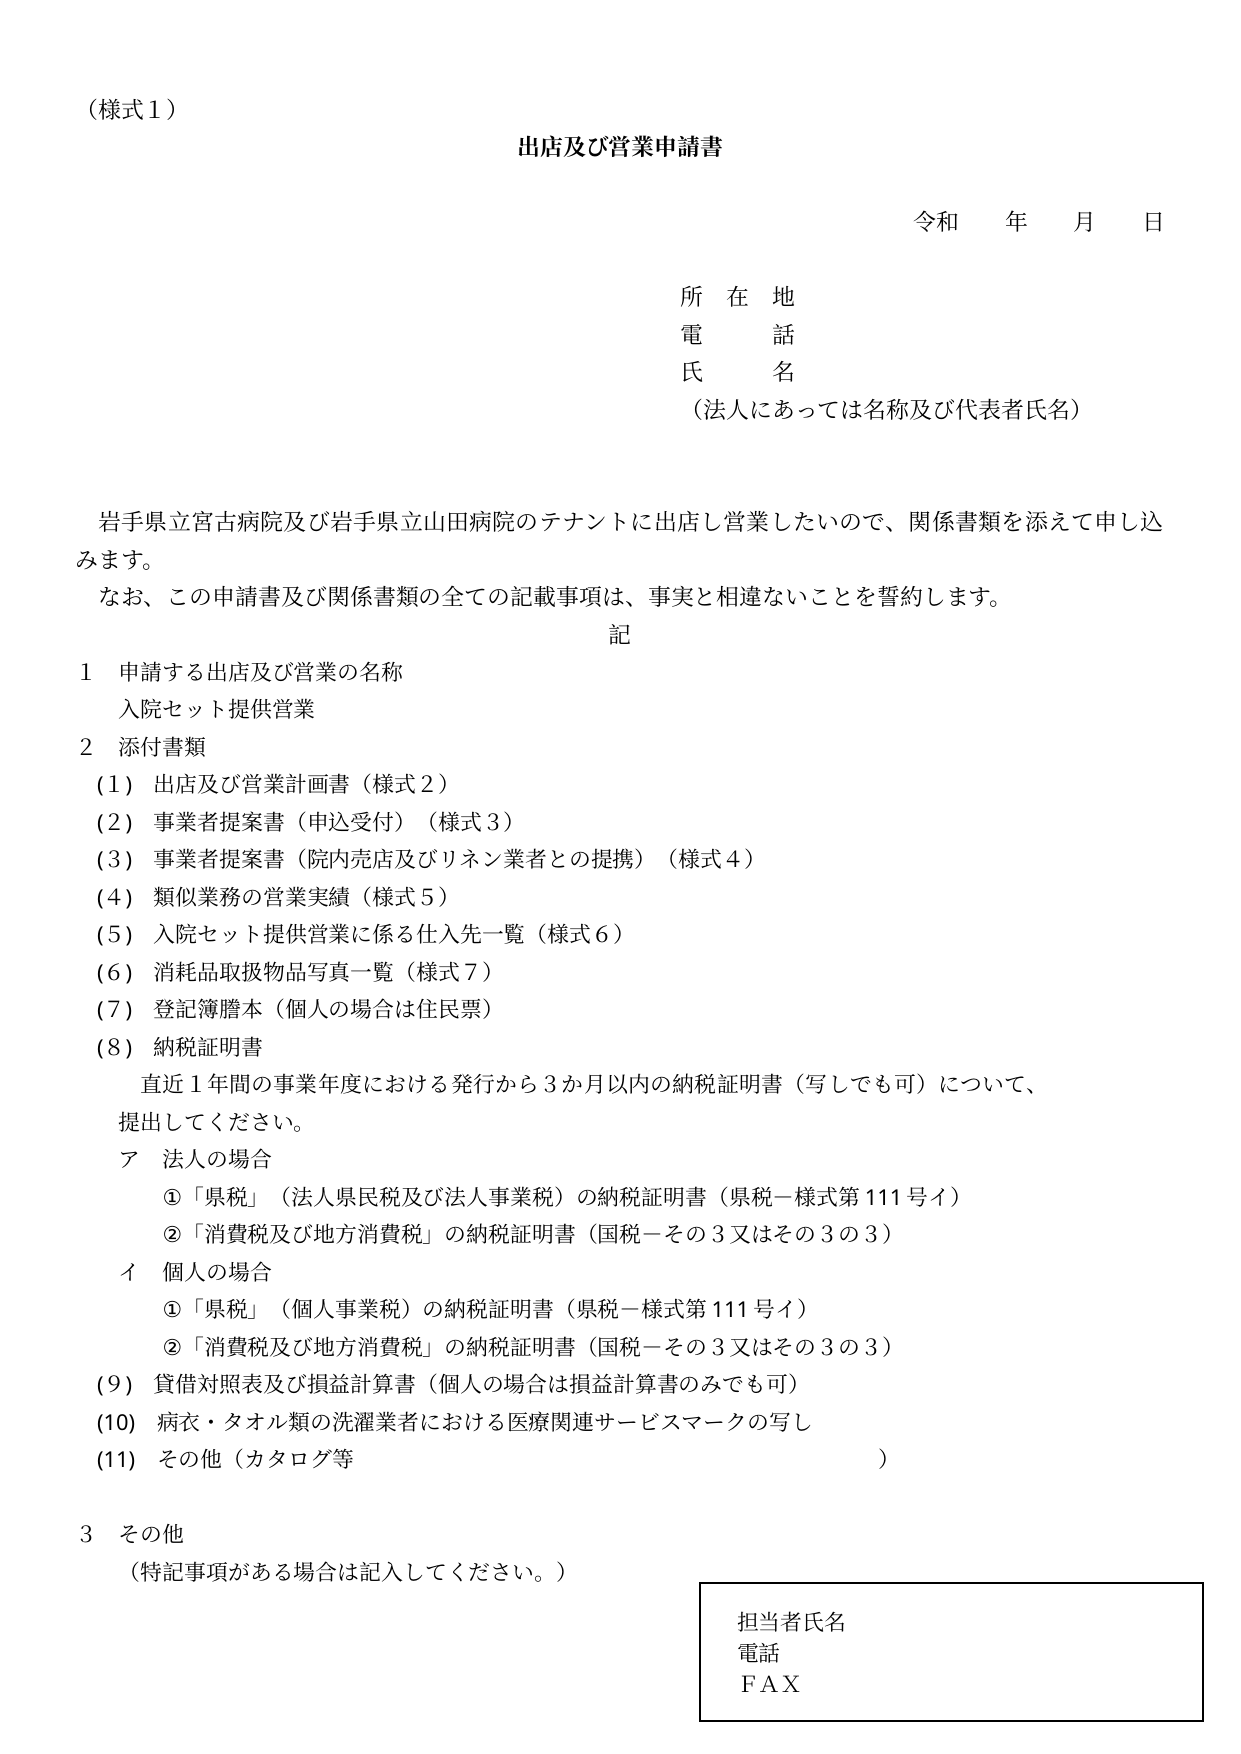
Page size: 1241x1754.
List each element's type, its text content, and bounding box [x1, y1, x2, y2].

text ２ 添付書類 [75, 727, 1051, 764]
text ①「県税」（法人県民税及び法人事業税）の納税証明書（県税－様式第111号イ） [119, 1177, 1051, 1214]
text ②「消費税及び地方消費税」の納税証明書（国税－その３又はその３の３） [119, 1214, 1051, 1252]
subtitle 記 [75, 614, 1165, 652]
text （様式１） [75, 89, 1165, 127]
text ア 法人の場合 [119, 1139, 1051, 1177]
text （特記事項がある場合は記入してください。） [75, 1552, 1051, 1589]
text 電 話 [75, 314, 1165, 352]
text (２) 事業者提案書（申込受付）（様式３） [75, 802, 1051, 839]
text (７) 登記簿謄本（個人の場合は住民票） [75, 989, 1051, 1027]
text (８) 納税証明書 [97, 1027, 1051, 1064]
text (３) 事業者提案書（院内売店及びリネン業者との提携）（様式４） [75, 839, 1051, 877]
text イ 個人の場合 [119, 1252, 1051, 1289]
text 岩手県立宮古病院及び岩手県立山田病院のテナントに出店し営業したいので、関係書類を添えて申し込みます。 [75, 502, 1165, 577]
text 出店及び営業申請書 [75, 127, 1165, 164]
text ①「県税」（個人事業税）の納税証明書（県税－様式第111号イ） [119, 1289, 1051, 1327]
text 直近１年間の事業年度における発行から３か月以内の納税証明書（写しでも可）について、提出してください。 [119, 1064, 1051, 1139]
text (11) その他（カタログ等 ） [75, 1439, 1051, 1477]
text なお、この申請書及び関係書類の全ての記載事項は、事実と相違ないことを誓約します。 [75, 577, 1165, 614]
text (６) 消耗品取扱物品写真一覧（様式７） [75, 952, 1051, 989]
text （法人にあっては名称及び代表者氏名） [75, 389, 1165, 427]
text １ 申請する出店及び営業の名称 [75, 652, 1051, 689]
text (９) 貸借対照表及び損益計算書（個人の場合は損益計算書のみでも可） [97, 1364, 1051, 1402]
text (４) 類似業務の営業実績（様式５） [75, 877, 1051, 914]
text 氏 名 [75, 352, 1165, 389]
text 所 在 地 [75, 277, 1165, 314]
text ②「消費税及び地方消費税」の納税証明書（国税－その３又はその３の３） [119, 1327, 1051, 1364]
text 令和 年 月 日 [75, 202, 1165, 239]
text 入院セット提供営業 [75, 689, 1051, 727]
text (５) 入院セット提供営業に係る仕入先一覧（様式６） [75, 914, 1051, 952]
text (１) 出店及び営業計画書（様式２） [75, 764, 1051, 802]
text ３ その他 [75, 1514, 1051, 1552]
text (10) 病衣・タオル類の洗濯業者における医療関連サービスマークの写し [75, 1402, 1051, 1439]
